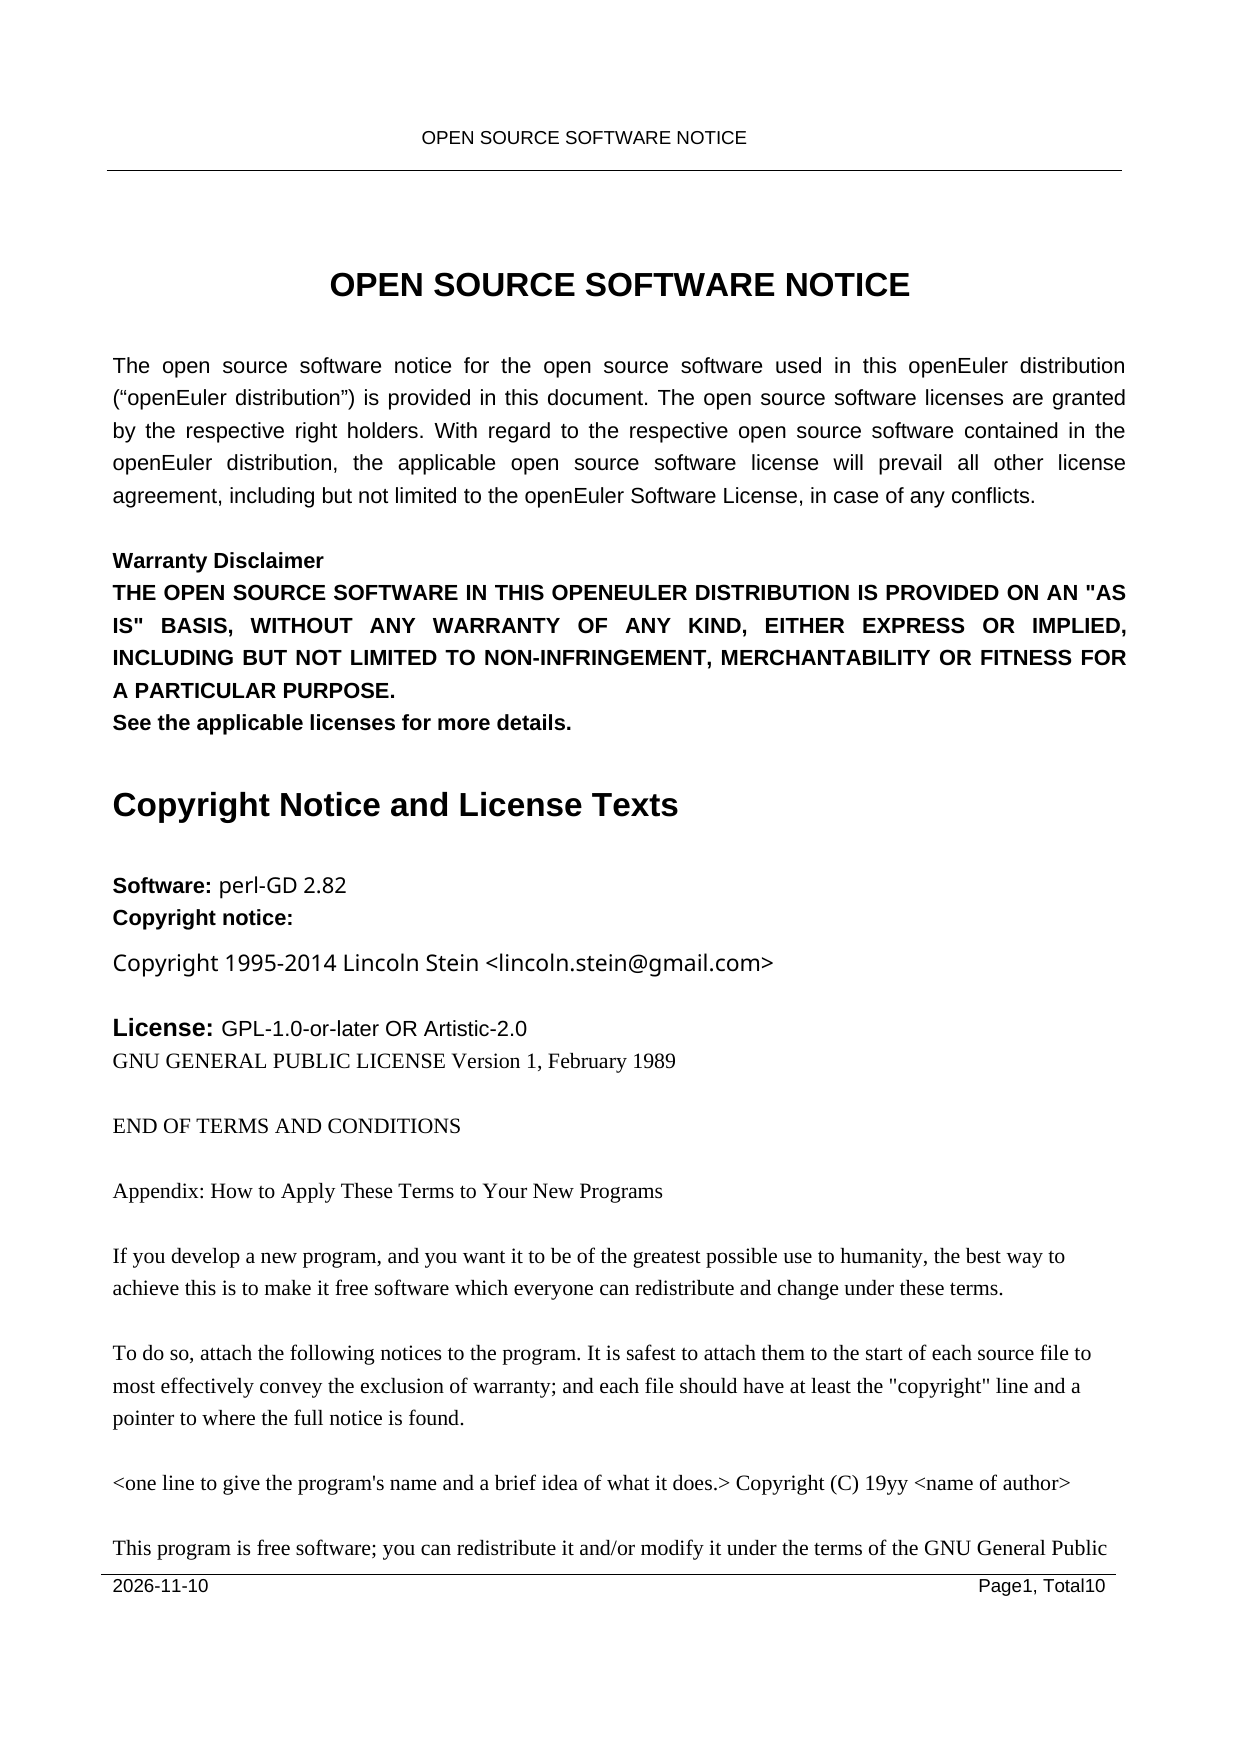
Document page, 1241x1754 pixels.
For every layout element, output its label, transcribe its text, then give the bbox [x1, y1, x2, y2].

text THE OPEN SOURCE SOFTWARE IN THIS OPENEULER DISTRIBUTION IS PROVIDED ON AN "AS IS" BASIS, WITHOUT ANY WARRANTY OF ANY KIND, EITHER EXPRESS OR IMPLIED, INCLUDING BUT NOT LIMITED TO NON-INFRINGEMENT, MERCHANTABILITY OR FITNESS FOR A PARTICULAR PURPOSE. See the applicable licenses for more details. [112, 576, 1128, 739]
text Warranty Disclaimer [112, 544, 1128, 576]
text OPEN SOURCE SOFTWARE NOTICE [112, 251, 1128, 316]
text Copyright Notice and License Texts [112, 771, 1128, 836]
text License: GPL-1.0-or-later OR Artistic-2.0 [112, 1012, 1128, 1044]
text Copyright 1995-2014 Lincoln Stein <lincoln.stein@gmail.com> [112, 947, 1128, 1012]
text The open source software notice for the open source software used in this openEuler distribution (“openEuler distribution”) is provided in this document. The open source software licenses are granted by the respective right holders. With regard to the respective open source software contained in the openEuler distribution, the applicable open source software license will prevail all other license agreement, including but not limited to the openEuler Software License, in case of any conflicts. [112, 349, 1128, 511]
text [112, 1044, 1128, 1564]
text Copyright notice: [112, 901, 1128, 934]
title Software: perl-GD 2.82 [112, 869, 1128, 901]
